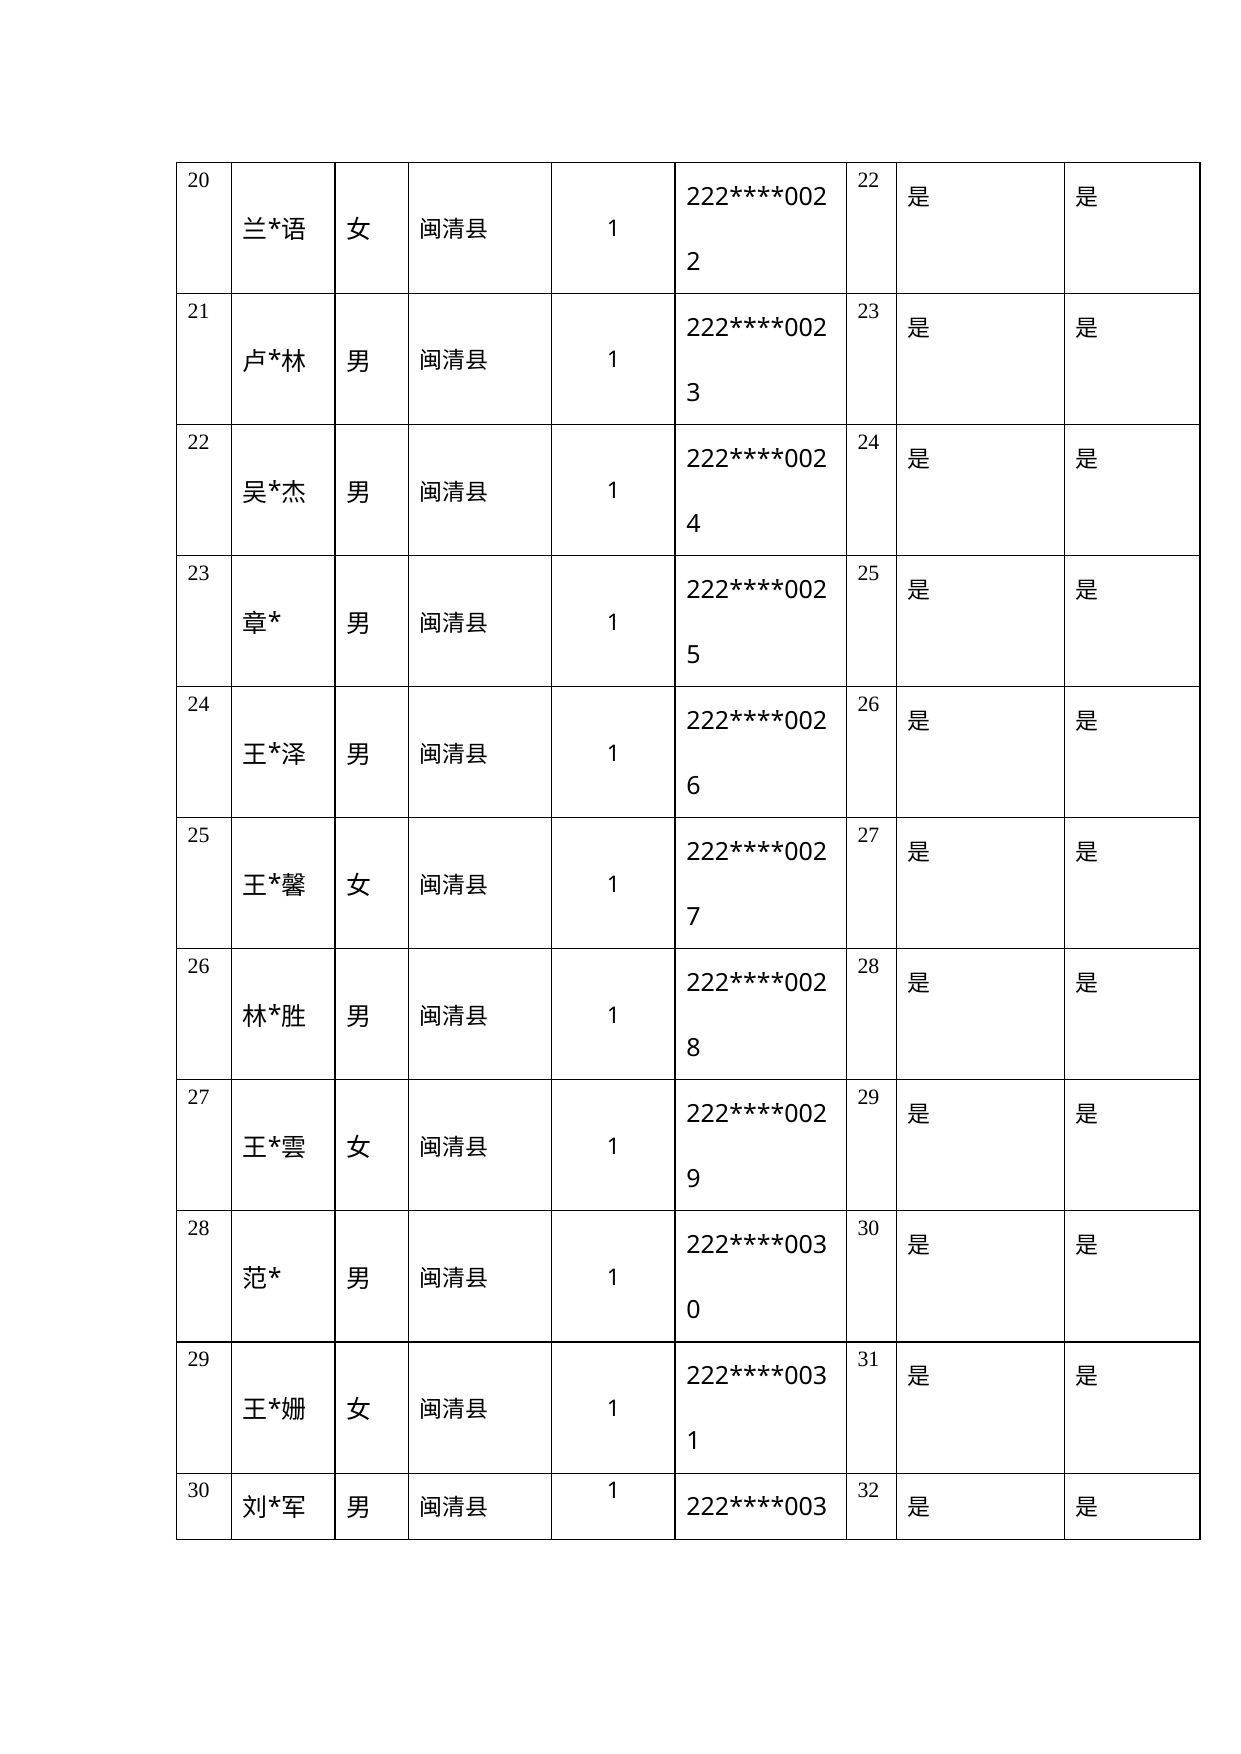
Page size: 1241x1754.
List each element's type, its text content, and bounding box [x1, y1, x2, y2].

table_cell 是 [897, 687, 1064, 817]
table_cell 1 [552, 949, 674, 1079]
table_cell 是 [1065, 1343, 1199, 1472]
table_cell 闽清县 [409, 1080, 551, 1210]
table_cell 1 [552, 1211, 674, 1341]
table_cell 王*雲 [232, 1080, 334, 1210]
table_cell 26 [847, 687, 896, 817]
table_cell 闽清县 [409, 818, 551, 948]
table_cell 是 [897, 556, 1064, 686]
table_cell 23 [177, 556, 231, 686]
table_cell 女 [336, 163, 408, 293]
table_cell 是 [1065, 294, 1199, 424]
table_cell 女 [336, 818, 408, 948]
table_cell 22 [177, 425, 231, 555]
table_cell 27 [177, 1080, 231, 1210]
table_cell 是 [1065, 949, 1199, 1079]
table_cell 222****0030 [676, 1211, 846, 1341]
table_cell 女 [336, 1343, 408, 1472]
table_cell 是 [897, 1343, 1064, 1472]
table_cell 兰*语 [232, 163, 334, 293]
table_cell 闽清县 [409, 1474, 551, 1538]
table_cell 1 [552, 1474, 674, 1538]
table_cell 男 [336, 425, 408, 555]
table_cell 1 [552, 294, 674, 424]
table_cell 范* [232, 1211, 334, 1341]
table_cell 闽清县 [409, 425, 551, 555]
table_cell 1 [552, 425, 674, 555]
table_cell 闽清县 [409, 294, 551, 424]
table_cell 222****0024 [676, 425, 846, 555]
table_cell 1 [552, 687, 674, 817]
table_cell 222****0023 [676, 294, 846, 424]
table_cell 29 [847, 1080, 896, 1210]
table_cell 24 [177, 687, 231, 817]
table_cell 222****0026 [676, 687, 846, 817]
table_cell 闽清县 [409, 1211, 551, 1341]
table_cell 28 [177, 1211, 231, 1341]
table_cell 222****0029 [676, 1080, 846, 1210]
table_cell 刘*军 [232, 1474, 334, 1538]
table_cell 女 [336, 1080, 408, 1210]
table_cell 1 [552, 163, 674, 293]
table_cell 是 [897, 1080, 1064, 1210]
table_cell 是 [1065, 818, 1199, 948]
table_cell 是 [897, 425, 1064, 555]
table_cell 25 [847, 556, 896, 686]
table_cell 222****0032 [676, 1474, 846, 1538]
table_cell 闽清县 [409, 163, 551, 293]
table_cell 是 [897, 949, 1064, 1079]
table_cell 王*泽 [232, 687, 334, 817]
table_cell 是 [1065, 1211, 1199, 1341]
table_cell 男 [336, 1211, 408, 1341]
table_cell 222****0025 [676, 556, 846, 686]
table_cell 王*姗 [232, 1343, 334, 1472]
table_cell 是 [1065, 556, 1199, 686]
table_cell 25 [177, 818, 231, 948]
table_cell 男 [336, 1474, 408, 1538]
table_cell 1 [552, 1080, 674, 1210]
table_cell 1 [552, 556, 674, 686]
table_cell 30 [847, 1211, 896, 1341]
table_cell 是 [897, 163, 1064, 293]
table_cell 是 [897, 818, 1064, 948]
table_cell 是 [1065, 1080, 1199, 1210]
table_cell 29 [177, 1343, 231, 1472]
table_cell 222****0031 [676, 1343, 846, 1472]
table_cell 222****0022 [676, 163, 846, 293]
table_cell 男 [336, 949, 408, 1079]
table_cell 是 [1065, 1474, 1199, 1538]
table_cell 是 [897, 1474, 1064, 1538]
table_cell 男 [336, 294, 408, 424]
table_cell 22 [847, 163, 896, 293]
table_cell 林*胜 [232, 949, 334, 1079]
table_cell 闽清县 [409, 949, 551, 1079]
table_cell 王*馨 [232, 818, 334, 948]
table_cell 1 [552, 818, 674, 948]
table_cell 222****0028 [676, 949, 846, 1079]
table_cell 23 [847, 294, 896, 424]
table_cell 闽清县 [409, 687, 551, 817]
table_cell 32 [847, 1474, 896, 1538]
table_cell 26 [177, 949, 231, 1079]
table_cell 章* [232, 556, 334, 686]
table_cell 男 [336, 556, 408, 686]
table_cell 24 [847, 425, 896, 555]
table_cell 是 [1065, 425, 1199, 555]
table_cell 1 [552, 1343, 674, 1472]
table_cell 卢*林 [232, 294, 334, 424]
table_cell 30 [177, 1474, 231, 1538]
table_cell 是 [897, 1211, 1064, 1341]
table_cell 男 [336, 687, 408, 817]
table_cell 是 [897, 294, 1064, 424]
table_cell 21 [177, 294, 231, 424]
table_cell 吴*杰 [232, 425, 334, 555]
table_cell 31 [847, 1343, 896, 1472]
table_cell 是 [1065, 687, 1199, 817]
table_cell 闽清县 [409, 1343, 551, 1472]
table_cell 20 [177, 163, 231, 293]
table_cell 28 [847, 949, 896, 1079]
table_cell 27 [847, 818, 896, 948]
table_cell 闽清县 [409, 556, 551, 686]
table_cell 222****0027 [676, 818, 846, 948]
table_cell 是 [1065, 163, 1199, 293]
